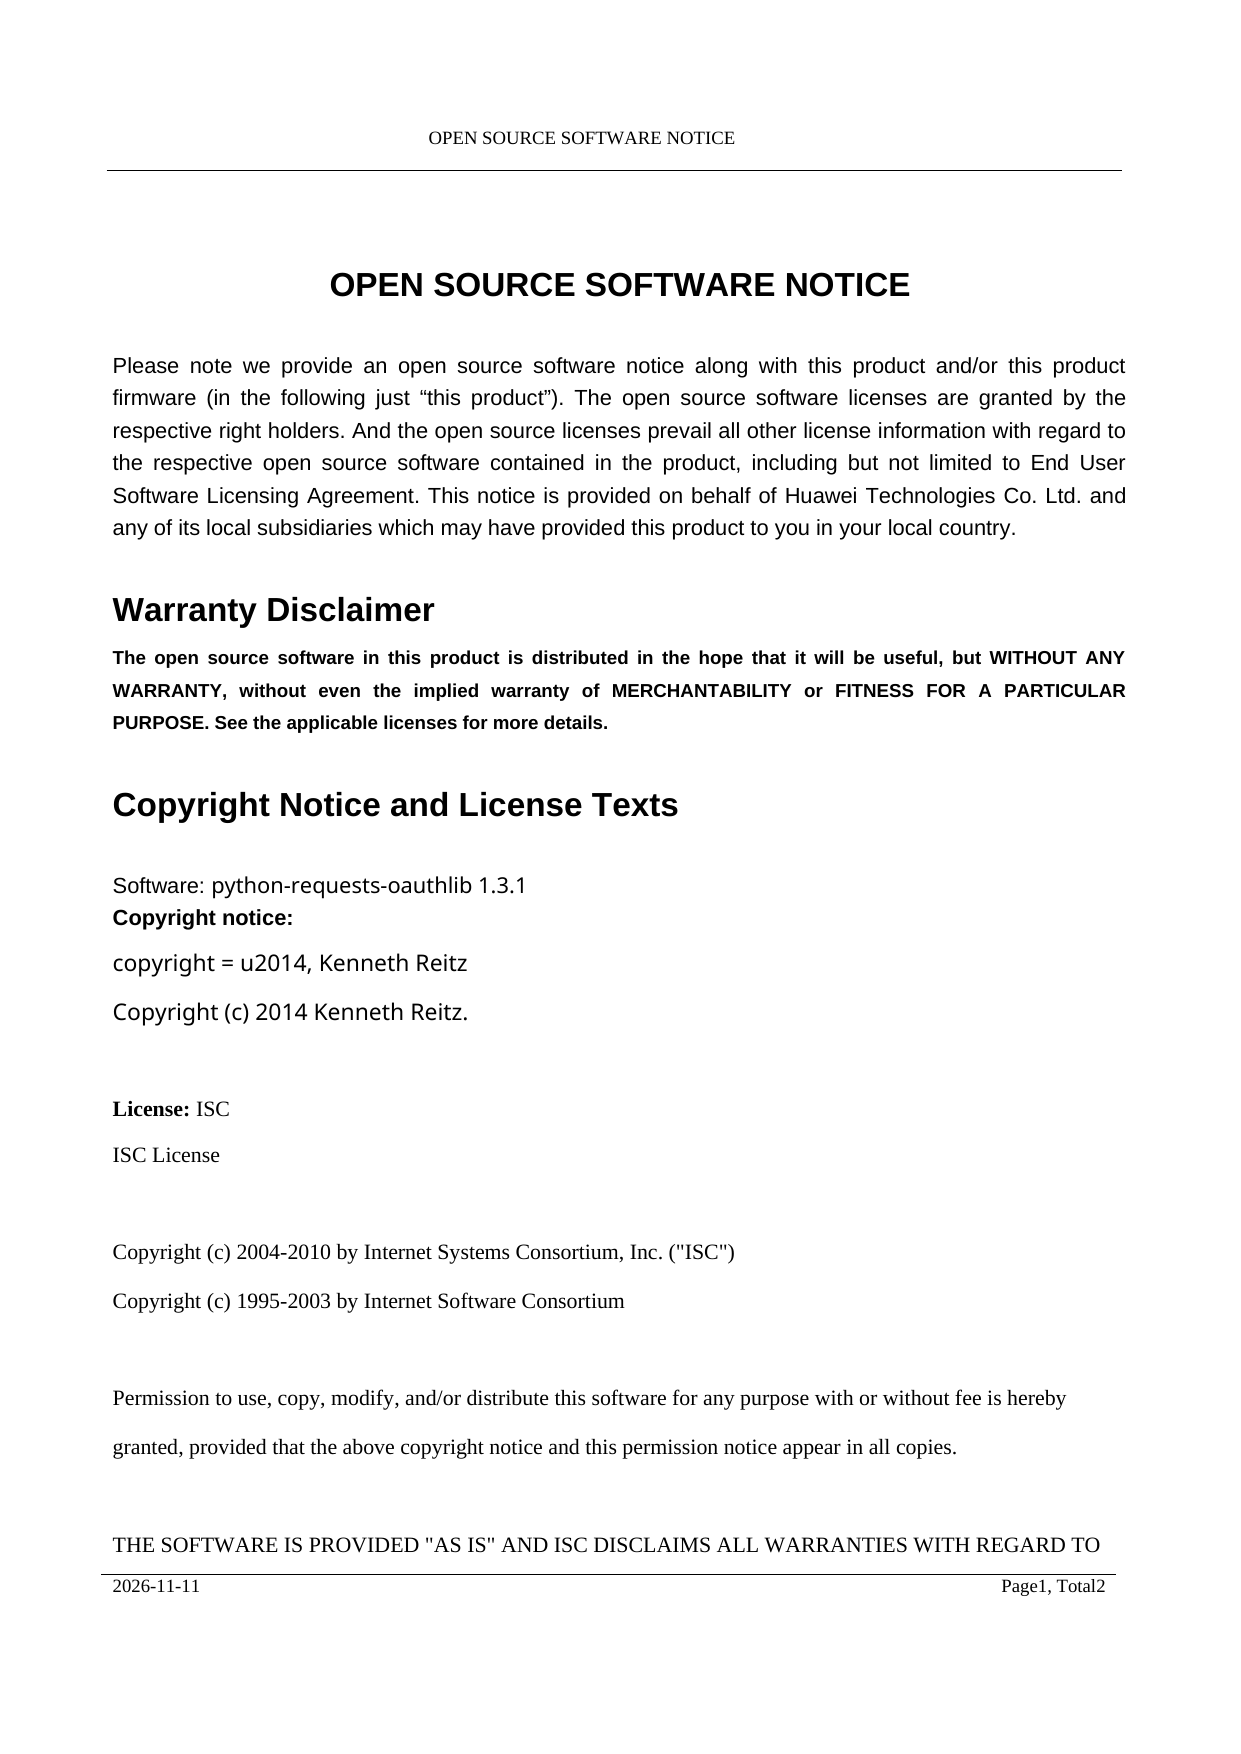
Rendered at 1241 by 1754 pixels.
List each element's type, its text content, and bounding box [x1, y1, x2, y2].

text OPEN SOURCE SOFTWARE NOTICE [112, 251, 1128, 316]
text Software: python-requests-oauthlib 1.3.1 [112, 869, 1128, 901]
text Please note we provide an open source software notice along with this product and/or this product firmware (in the following just “this product”). The open source software licenses are granted by the respective right holders. And the open source licenses prevail all other license information with regard to the respective open source software contained in the product, including but not limited to End User Software Licensing Agreement. This notice is provided on behalf of Huawei Technologies Co. Ltd. and any of its local subsidiaries which may have provided this product to you in your local country. [112, 349, 1128, 544]
text Copyright Notice and License Texts [112, 771, 1128, 836]
text The open source software in this product is distributed in the hope that it will be useful, but WITHOUT ANY WARRANTY, without even the implied warranty of MERCHANTABILITY or FITNESS FOR A PARTICULAR PURPOSE. See the applicable licenses for more details. [112, 641, 1128, 739]
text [112, 1138, 1128, 1560]
text copyright = u2014, Kenneth Reitz Copyright (c) 2014 Kenneth Reitz. [112, 947, 1128, 1077]
text Copyright notice: [112, 901, 1128, 934]
text License: ISC [112, 1093, 1128, 1125]
text Warranty Disclaimer [112, 576, 1128, 641]
